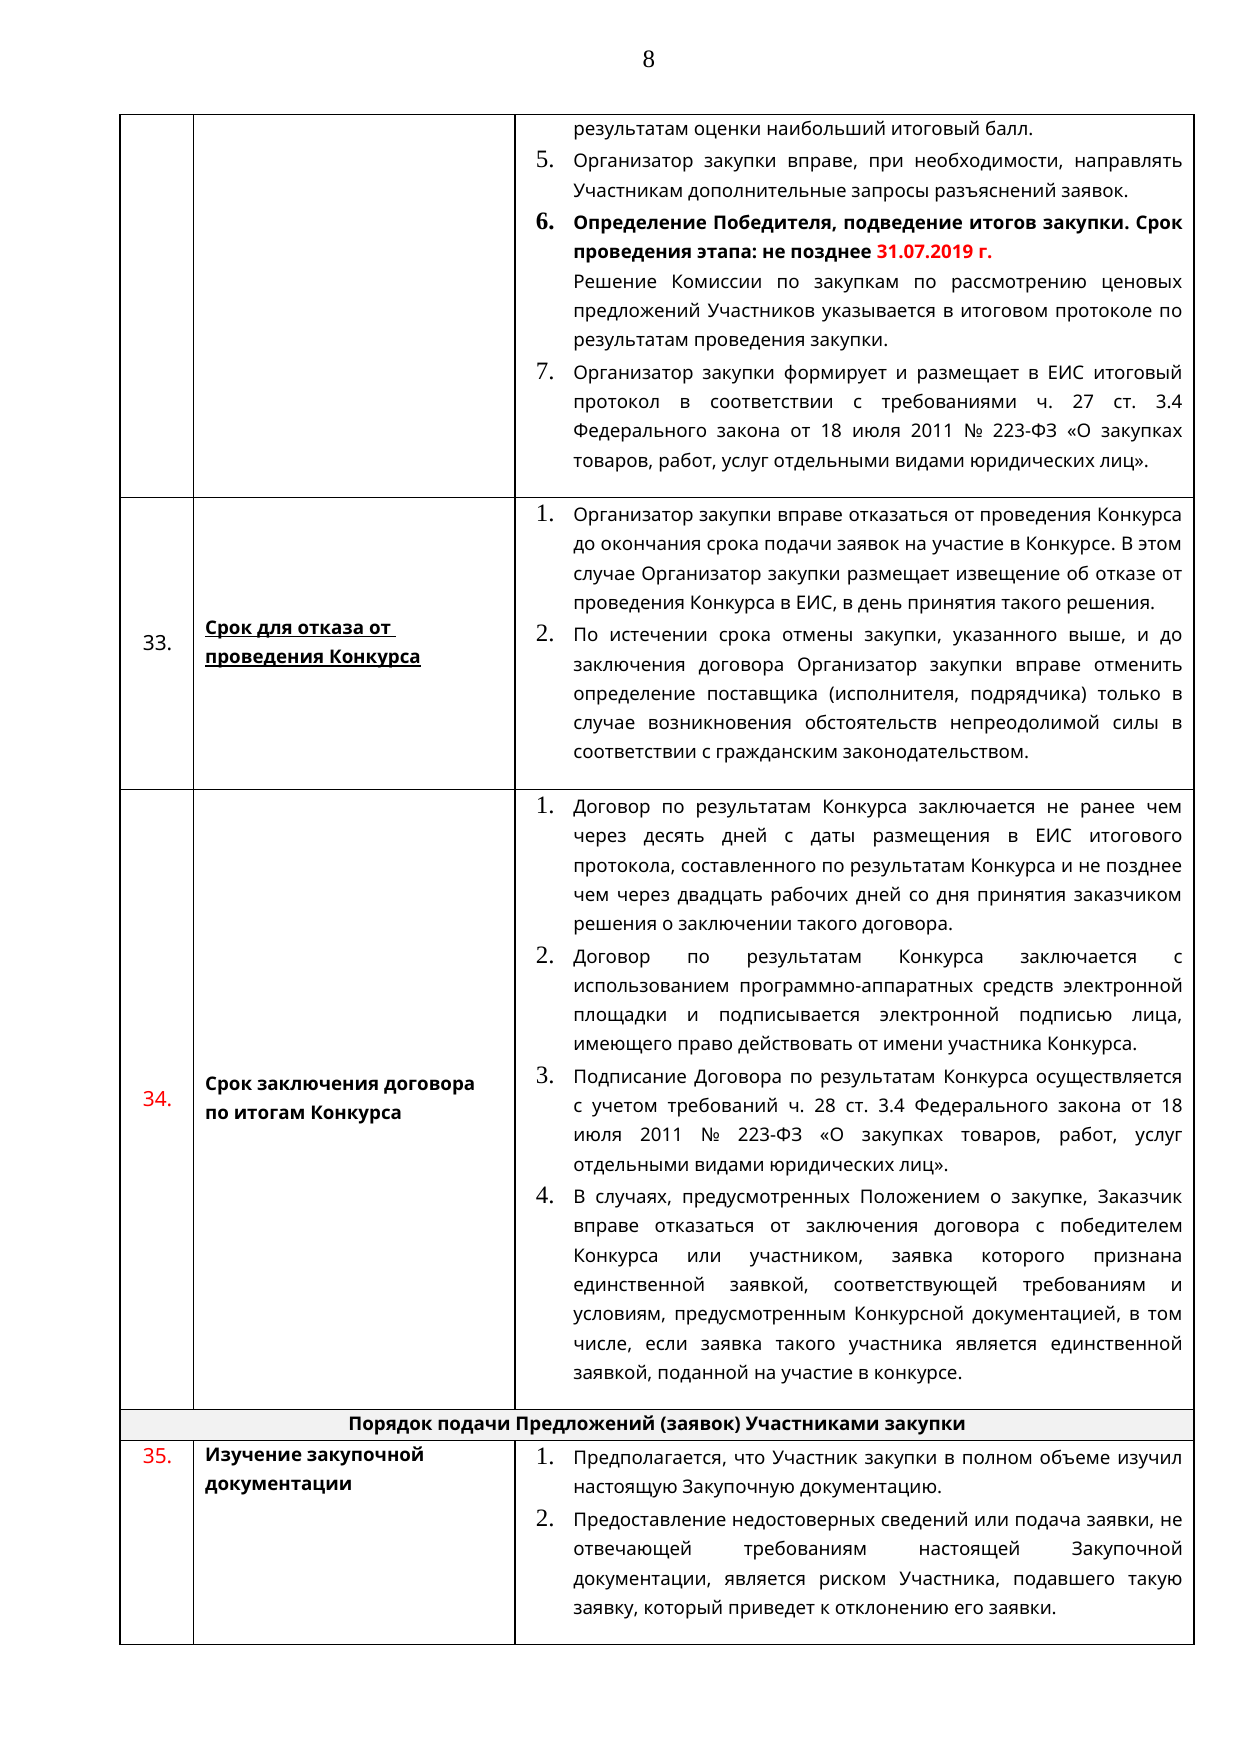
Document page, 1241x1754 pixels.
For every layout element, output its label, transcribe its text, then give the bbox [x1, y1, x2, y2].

table_cell Порядок подачи Предложений (заявок) Участниками закупки [121, 1410, 1193, 1440]
table_cell Срок для отказа от проведения Конкурса [194, 498, 514, 789]
table_cell Договор по результатам Конкурса заключается не ранее чем через десять дней с даты размещения в ЕИС итогового протокола, составленного по результатам Конкурса и не позднее чем через двадцать рабочих дней со дня принятия заказчиком решения о заключении такого договора. Договор по результатам Конкурса заключается с использованием программно-аппаратных средств электронной площадки и подписывается электронной подписью лица, имеющего право действовать от имени участника Конкурса. Подписание Договора по результатам Конкурса осуществляется с учетом требований ч. 28 ст. 3.4 Федерального закона от 18 июля 2011 № 223-ФЗ «О закупках товаров, работ, услуг отдельными видами юридических лиц». В случаях, предусмотренных Положением о закупке, Заказчик вправе отказаться от заключения договора с победителем Конкурса или участником, заявка которого признана единственной заявкой, соответствующей требованиям и условиям, предусмотренным Конкурсной документацией, в том числе, если заявка такого участника является единственной заявкой, поданной на участие в конкурсе. [516, 790, 1193, 1409]
table_cell [121, 115, 193, 497]
table_cell Срок заключения договора по итогам Конкурса [194, 790, 514, 1409]
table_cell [516, 115, 1193, 497]
table_cell Организатор закупки вправе отказаться от проведения Конкурса до окончания срока подачи заявок на участие в Конкурсе. В этом случае Организатор закупки размещает извещение об отказе от проведения Конкурса в ЕИС, в день принятия такого решения. По истечении срока отмены закупки, указанного выше, и до заключения договора Организатор закупки вправе отменить определение поставщика (исполнителя, подрядчика) только в случае возникновения обстоятельств непреодолимой силы в соответствии с гражданским законодательством. [516, 498, 1193, 789]
table_cell [121, 1441, 193, 1644]
table_cell [121, 498, 193, 789]
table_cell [516, 1441, 1193, 1644]
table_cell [194, 115, 514, 497]
table_cell [121, 790, 193, 1409]
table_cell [194, 1441, 514, 1644]
